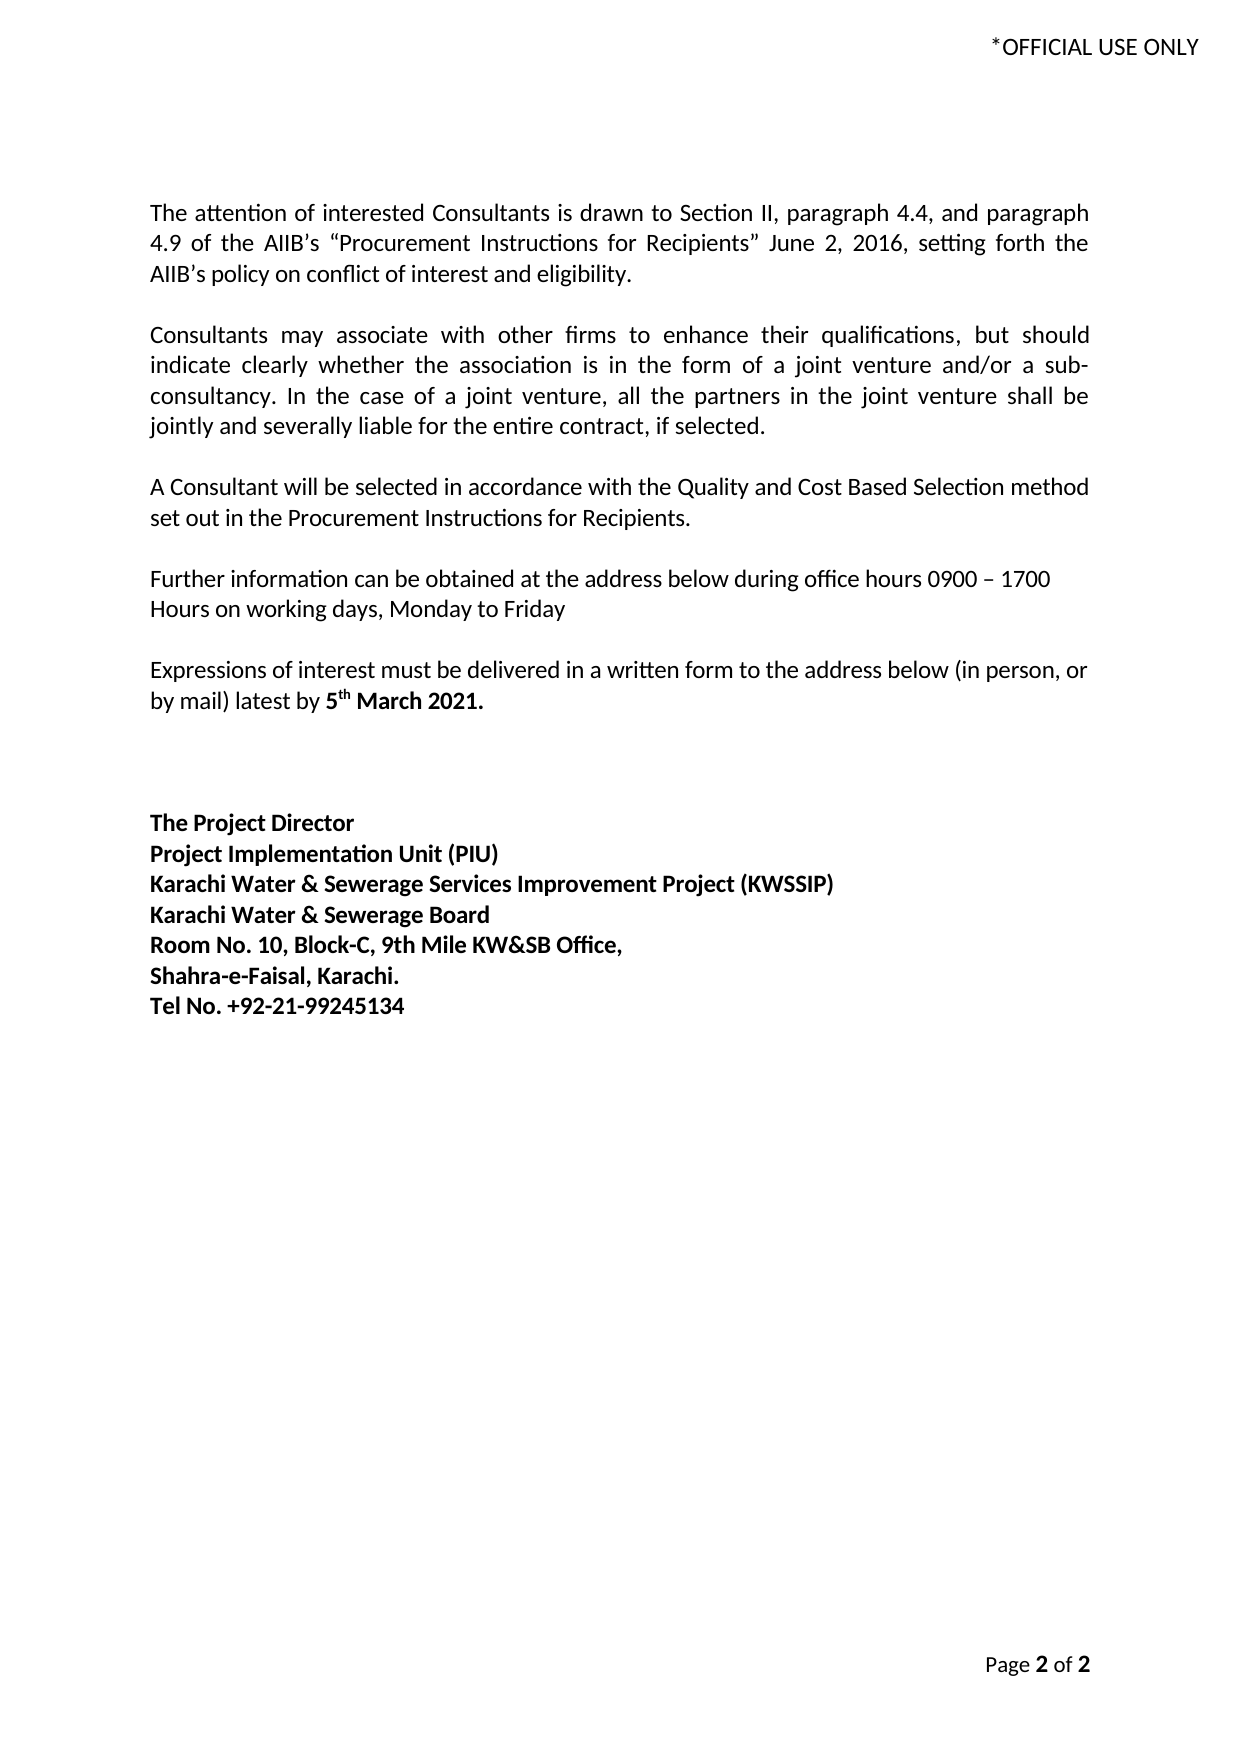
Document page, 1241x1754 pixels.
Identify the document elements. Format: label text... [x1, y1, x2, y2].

text Karachi Water & Sewerage Services Improvement Project (KWSSIP) [150, 868, 1090, 899]
text Consultants may associate with other firms to enhance their qualifications, but should indicate clearly whether the association is in the form of a joint venture and/or a sub-consultancy. In the case of a joint venture, all the partners in the joint venture shall be jointly and severally liable for the entire contract, if selected. [150, 319, 1090, 441]
text Karachi Water & Sewerage Board [150, 899, 1090, 929]
text Further information can be obtained at the address below during office hours 0900 – 1700 Hours on working days, Monday to Friday [150, 563, 1090, 624]
text The attention of interested Consultants is drawn to Section II, paragraph 4.4, and paragraph 4.9 of the AIIB’s “Procurement Instructions for Recipients” June 2, 2016, setting forth the AIIB’s policy on conflict of interest and eligibility. [150, 197, 1090, 288]
text Room No. 10, Block-C, 9th Mile KW&SB Office, [150, 929, 1090, 960]
text Project Implementation Unit (PIU) [150, 838, 1090, 868]
text Tel No. +92-21-99245134 [150, 990, 1090, 1021]
text A Consultant will be selected in accordance with the Quality and Cost Based Selection method set out in the Procurement Instructions for Recipients. [150, 472, 1090, 533]
text The Project Director [150, 807, 1090, 838]
text Shahra-e-Faisal, Karachi. [150, 960, 1090, 990]
text Expressions of interest must be delivered in a written form to the address below (in person, or by mail) latest by 5th March 2021. [150, 655, 1090, 716]
